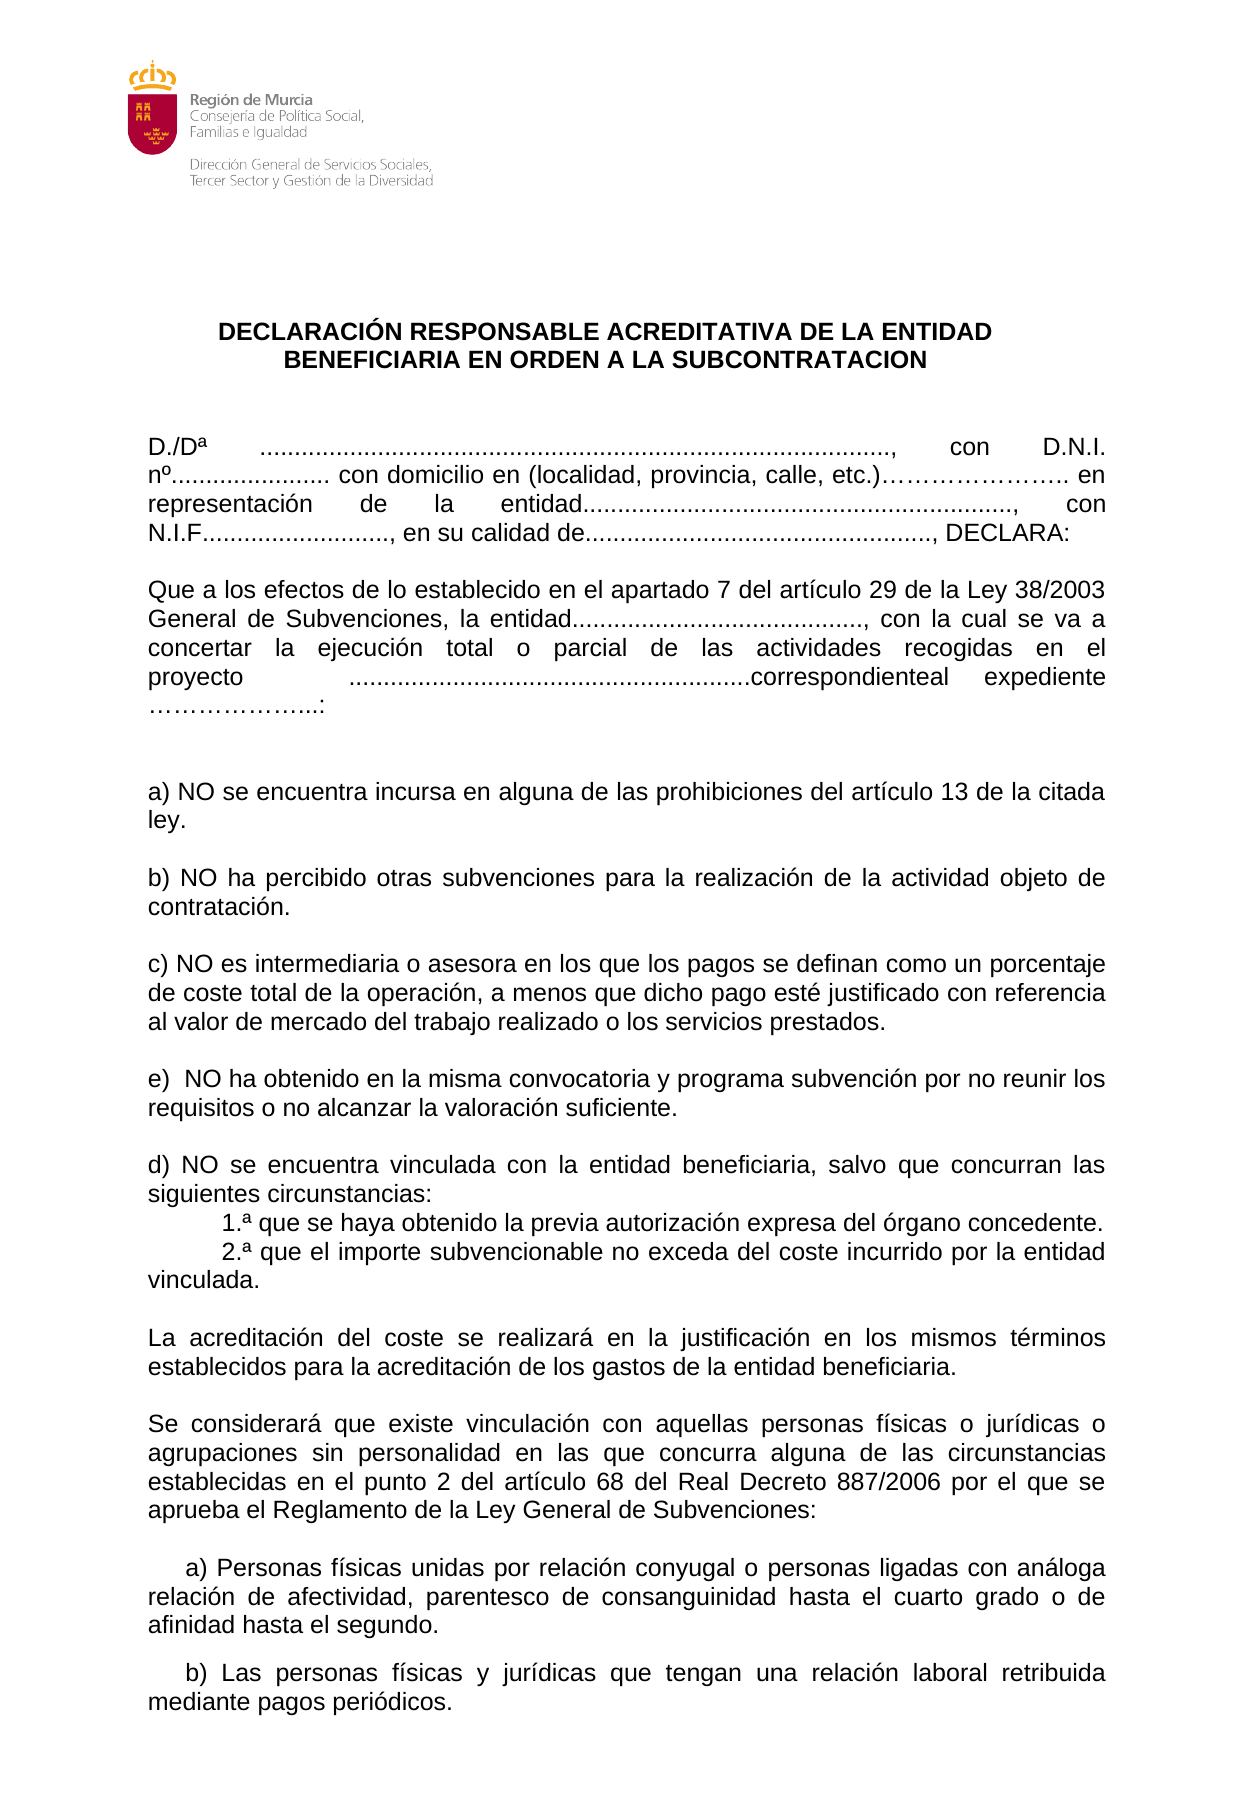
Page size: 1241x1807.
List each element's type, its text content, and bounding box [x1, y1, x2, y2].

text La acreditación del coste se realizará en la justificación en los mismos términos establecidos para la acreditación de los gastos de la entidad beneficiaria. [148, 1323, 1107, 1380]
text d) NO se encuentra vinculada con la entidad beneficiaria, salvo que concurran las siguientes circunstancias: [148, 1150, 1107, 1208]
text DECLARACIÓN RESPONSABLE ACREDITATIVA DE LA ENTIDAD [103, 316, 1107, 345]
text b) NO ha percibido otras subvenciones para la realización de la actividad objeto de contratación. [148, 863, 1107, 920]
text e) NO ha obtenido en la misma convocatoria y programa subvención por no reunir los requisitos o no alcanzar la valoración suficiente. [148, 1064, 1107, 1121]
text c) NO es intermediaria o asesora en los que los pagos se definan como un porcentaje de coste total de la operación, a menos que dicho pago esté justificado con referencia al valor de mercado del trabajo realizado o los servicios prestados. [148, 949, 1107, 1035]
text Que a los efectos de lo establecido en el apartado 7 del artículo 29 de la Ley 38/2003 General de Subvenciones, la entidad.........................................., con la cual se va a concertar la ejecución total o parcial de las actividades recogidas en el proyecto ..........................................................correspondienteal expediente ………………...: [148, 575, 1107, 719]
text b) Las personas físicas y jurídicas que tengan una relación laboral retribuida mediante pagos periódicos. [148, 1658, 1107, 1715]
picture [59, 29, 1019, 228]
text Se considerará que existe vinculación con aquellas personas físicas o jurídicas o agrupaciones sin personalidad en las que concurra alguna de las circunstancias establecidas en el punto 2 del artículo 68 del Real Decreto 887/2006 por el que se aprueba el Reglamento de la Ley General de Subvenciones: [148, 1409, 1107, 1524]
text 1.ª que se haya obtenido la previa autorización expresa del órgano concedente. [148, 1208, 1107, 1236]
text D./Dª ..........................................................................................., con D.N.I. nº....................... con domicilio en (localidad, provincia, calle, etc.)………………….. en representación de la entidad.............................................................., con N.I.F..........................., en su calidad de.................................................., DECLARA: [148, 431, 1107, 546]
text BENEFICIARIA EN ORDEN A LA SUBCONTRATACION [103, 345, 1107, 374]
text a) NO se encuentra incursa en alguna de las prohibiciones del artículo 13 de la citada ley. [148, 776, 1107, 834]
text 2.ª que el importe subvencionable no exceda del coste incurrido por la entidad vinculada. [148, 1236, 1107, 1294]
text a) Personas físicas unidas por relación conyugal o personas ligadas con análoga relación de afectividad, parentesco de consanguinidad hasta el cuarto grado o de afinidad hasta el segundo. [148, 1553, 1107, 1639]
